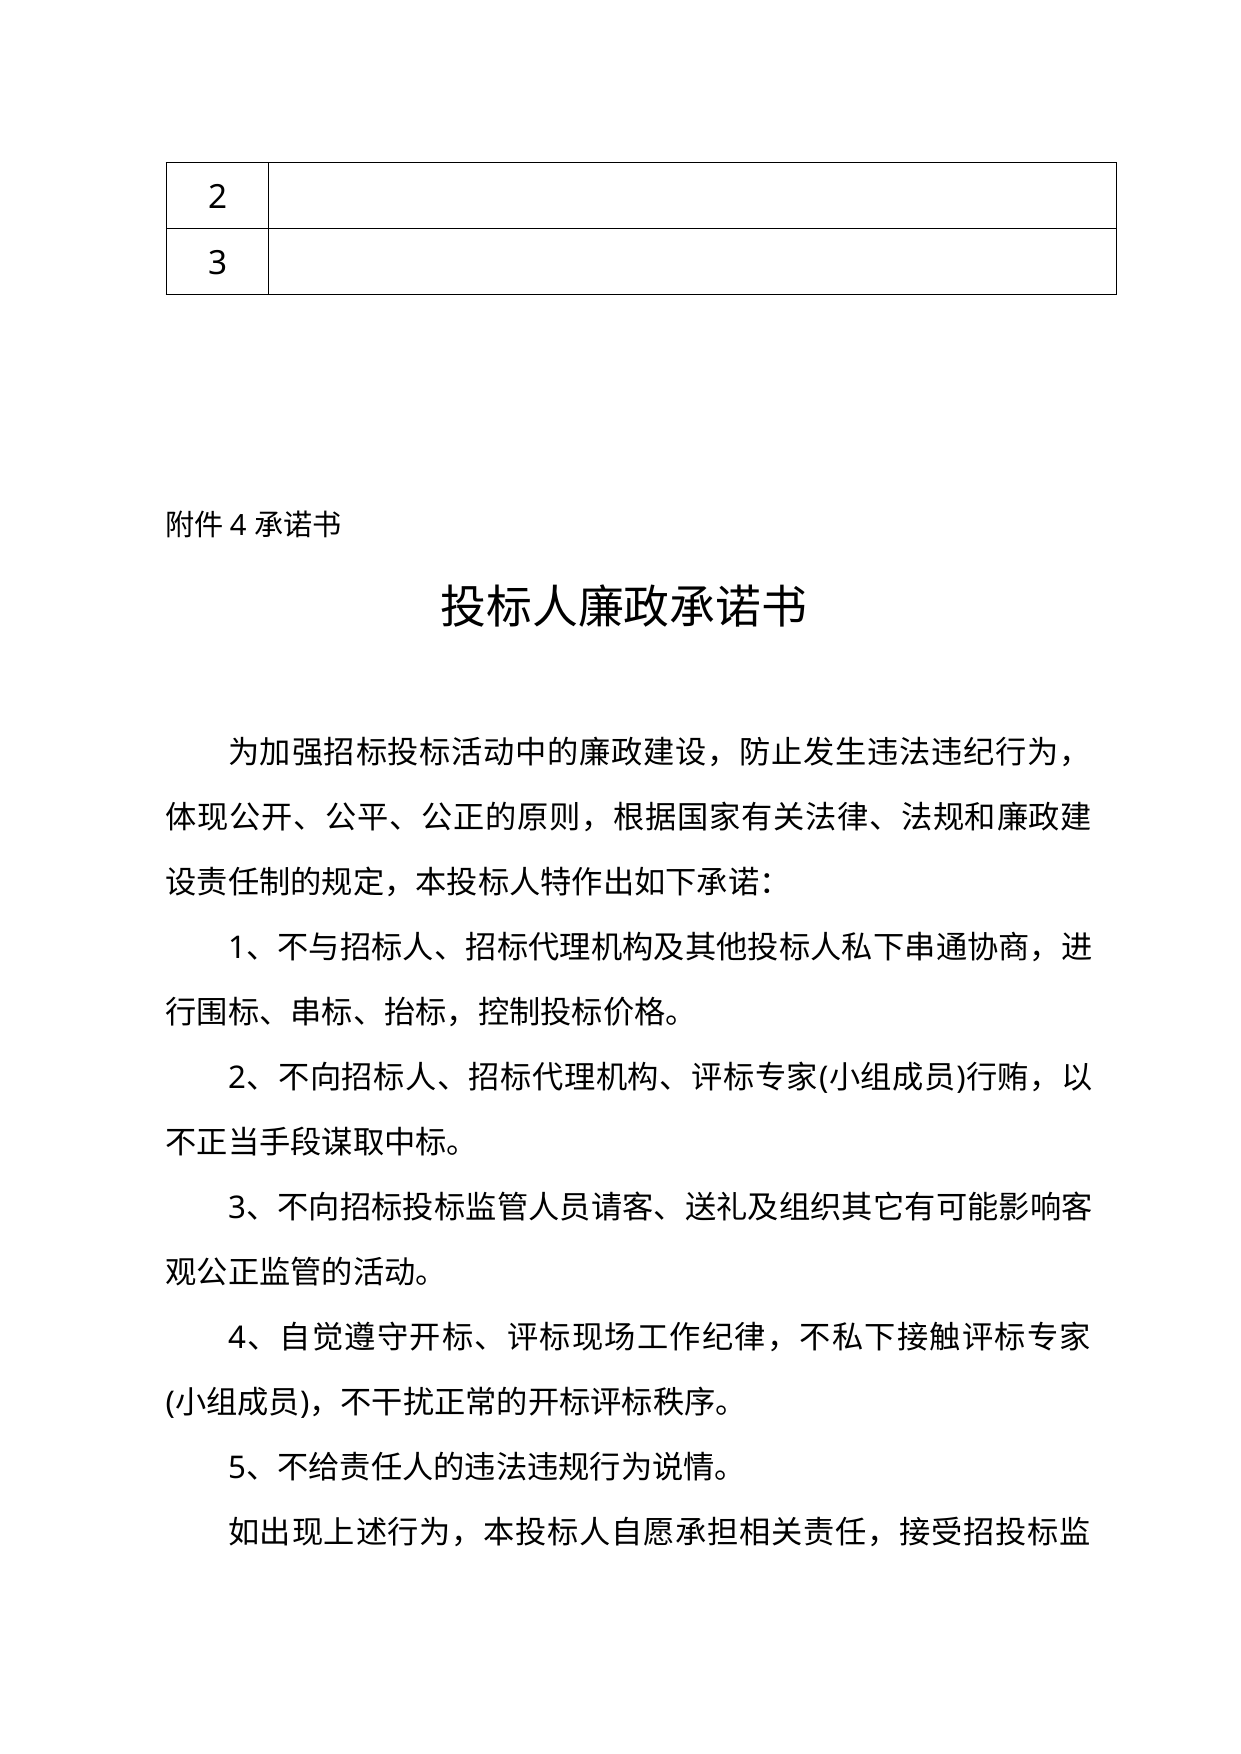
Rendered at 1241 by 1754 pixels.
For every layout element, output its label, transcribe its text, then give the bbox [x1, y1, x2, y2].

text 投标人廉政承诺书 [165, 555, 1093, 653]
table_cell 2 [167, 163, 268, 228]
table_cell [269, 229, 1116, 294]
text 为加强招标投标活动中的廉政建设，防止发生违法违纪行为，体现公开、公平、公正的原则，根据国家有关法律、法规和廉政建设责任制的规定，本投标人特作出如下承诺： [165, 718, 1093, 913]
text 5、不给责任人的违法违规行为说情。 [165, 1433, 1093, 1498]
text 4、自觉遵守开标、评标现场工作纪律，不私下接触评标专家(小组成员)，不干扰正常的开标评标秩序。 [165, 1303, 1093, 1433]
table_cell [269, 163, 1116, 228]
text 3、不向招标投标监管人员请客、送礼及组织其它有可能影响客观公正监管的活动。 [165, 1173, 1093, 1303]
text 1、不与招标人、招标代理机构及其他投标人私下串通协商，进行围标、串标、抬标，控制投标价格。 [165, 913, 1093, 1043]
text 附件4 承诺书 [165, 490, 1093, 555]
text 2、不向招标人、招标代理机构、评标专家(小组成员)行贿，以不正当手段谋取中标。 [165, 1043, 1093, 1173]
table_cell 3 [167, 229, 268, 294]
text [165, 1498, 1093, 1563]
